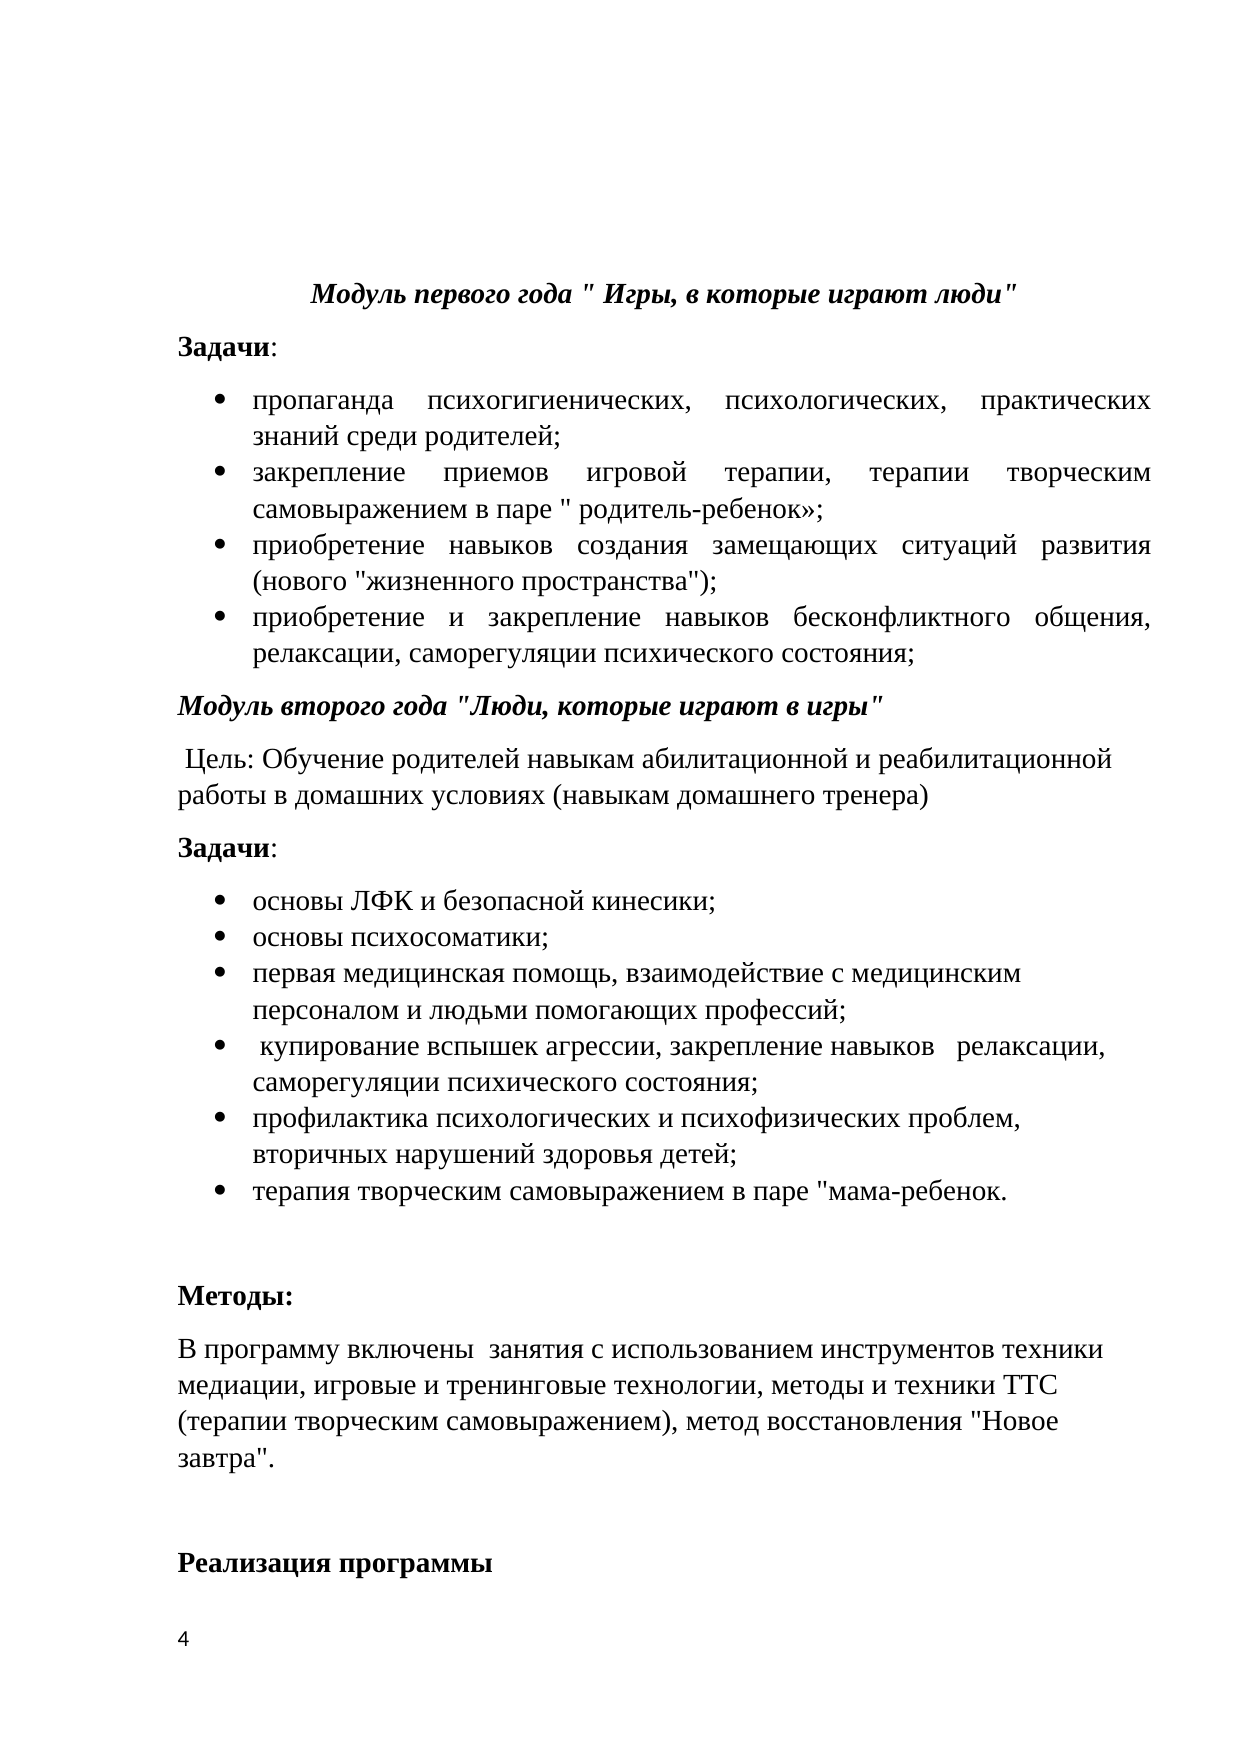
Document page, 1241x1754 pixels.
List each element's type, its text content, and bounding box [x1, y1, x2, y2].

list закрепление приемов игровой терапии, терапии творческим самовыражением в паре " родитель-ребенок»; [215, 454, 1152, 524]
text В программу включены занятия с использованием инструментов техники медиации, игровые и тренинговые технологии, методы и техники ТТС (терапии творческим самовыражением), метод восстановления "Новое завтра". [177, 1331, 1152, 1473]
list приобретение и закрепление навыков бесконфликтного общения, релаксации, саморегуляции психического состояния; [215, 599, 1152, 669]
list первая медицинская помощь, взаимодействие с медицинским персоналом и людьми помогающих профессий; [215, 956, 1152, 1025]
list профилактика психологических и психофизических проблем, вторичных нарушений здоровья детей; [215, 1100, 1152, 1170]
text Методы: [177, 1278, 1152, 1312]
text Модуль второго года "Люди, которые играют в игры" [177, 688, 1152, 722]
list пропаганда психогигиенических, психологических, практических знаний среди родителей; [215, 382, 1152, 452]
list приобретение навыков создания замещающих ситуаций развития (нового "жизненного пространства"); [215, 527, 1152, 597]
list основы ЛФК и безопасной кинесики; [215, 883, 1152, 917]
text Цель: Обучение родителей навыкам абилитационной и реабилитационной работы в домашних условиях (навыкам домашнего тренера) [177, 741, 1152, 811]
list терапия творческим самовыражением в паре "мама-ребенок. [215, 1173, 1152, 1206]
list купирование вспышек агрессии, закрепление навыков релаксации, саморегуляции психического состояния; [215, 1028, 1152, 1098]
list основы психосоматики; [215, 919, 1152, 953]
text Задачи: [177, 830, 1152, 864]
text Реализация программы [177, 1545, 1152, 1579]
text Модуль первого года " Игры, в которые играют люди" [177, 277, 1152, 310]
text Задачи: [177, 329, 1152, 363]
